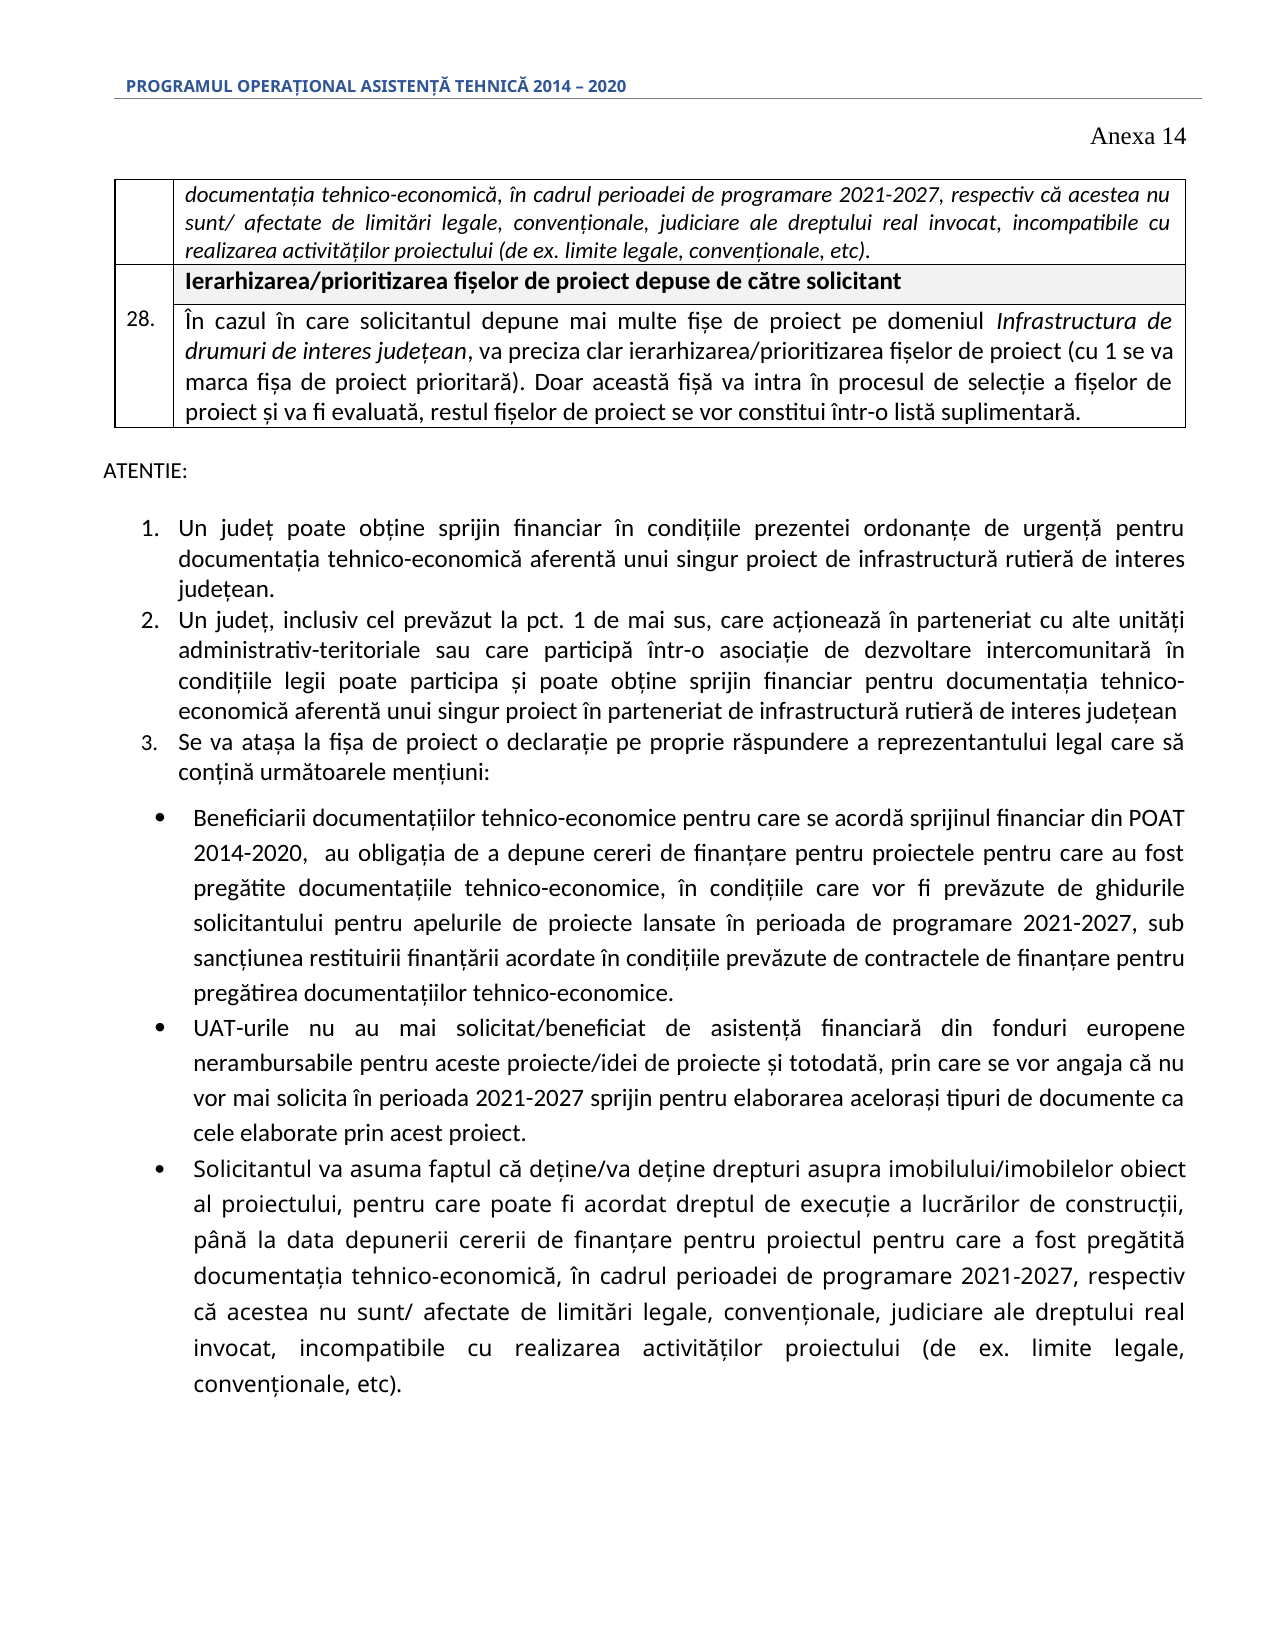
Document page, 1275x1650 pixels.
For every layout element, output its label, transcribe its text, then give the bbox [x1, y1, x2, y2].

table_cell [116, 265, 173, 427]
list Un județ poate obține sprijin financiar în condițiile prezentei ordonanțe de urgență pentru documentația tehnico-economică aferentă unui singur proiect de infrastructură rutieră de interes județean. [141, 512, 1186, 604]
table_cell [174, 180, 1185, 264]
list UAT-urile nu au mai solicitat/beneficiat de asistență financiară din fonduri europene nerambursabile pentru aceste proiecte/idei de proiecte și totodată, prin care se vor angaja că nu vor mai solicita în perioada 2021-2027 sprijin pentru elaborarea acelorași tipuri de documente ca cele elaborate prin acest proiect. [156, 1012, 1186, 1148]
text ATENTIE: [103, 456, 1186, 484]
list Un județ, inclusiv cel prevăzut la pct. 1 de mai sus, care acționează în parteneriat cu alte unități administrativ-teritoriale sau care participă într-o asociație de dezvoltare intercomunitară în condițiile legii poate participa și poate obține sprijin financiar pentru documentația tehnico-economică aferentă unui singur proiect în parteneriat de infrastructură rutieră de interes județean [141, 604, 1186, 726]
list Se va atașa la fișa de proiect o declarație pe proprie răspundere a reprezentantului legal care să conțină următoarele mențiuni: [141, 726, 1186, 787]
table_cell În cazul în care solicitantul depune mai multe fișe de proiect pe domeniul Infrastructura de drumuri de interes județean, va preciza clar ierarhizarea/prioritizarea fișelor de proiect (cu 1 se va marca fișa de proiect prioritară). Doar această fișă va intra în procesul de selecție a fișelor de proiect și va fi evaluată, restul fișelor de proiect se vor constitui într-o listă suplimentară. [174, 305, 1185, 427]
list Beneficiarii documentațiilor tehnico-economice pentru care se acordă sprijinul financiar din POAT 2014-2020, au obligația de a depune cereri de finanțare pentru proiectele pentru care au fost pregătite documentațiile tehnico-economice, în condițiile care vor fi prevăzute de ghidurile solicitantului pentru apelurile de proiecte lansate în perioada de programare 2021-2027, sub sancțiunea restituirii finanțării acordate în condițiile prevăzute de contractele de finanțare pentru pregătirea documentațiilor tehnico-economice. [156, 802, 1186, 1008]
table_cell Ierarhizarea/prioritizarea fișelor de proiect depuse de către solicitant [174, 265, 1185, 304]
list Solicitantul va asuma faptul că deține/va deține drepturi asupra imobilului/imobilelor obiect al proiectului, pentru care poate fi acordat dreptul de execuție a lucrărilor de construcții, până la data depunerii cererii de finanțare pentru proiectul pentru care a fost pregătită documentația tehnico-economică, în cadrul perioadei de programare 2021-2027, respectiv că acestea nu sunt/ afectate de limitări legale, convenționale, judiciare ale dreptului real invocat, incompatibile cu realizarea activităților proiectului (de ex. limite legale, convenționale, etc). [156, 1152, 1186, 1399]
